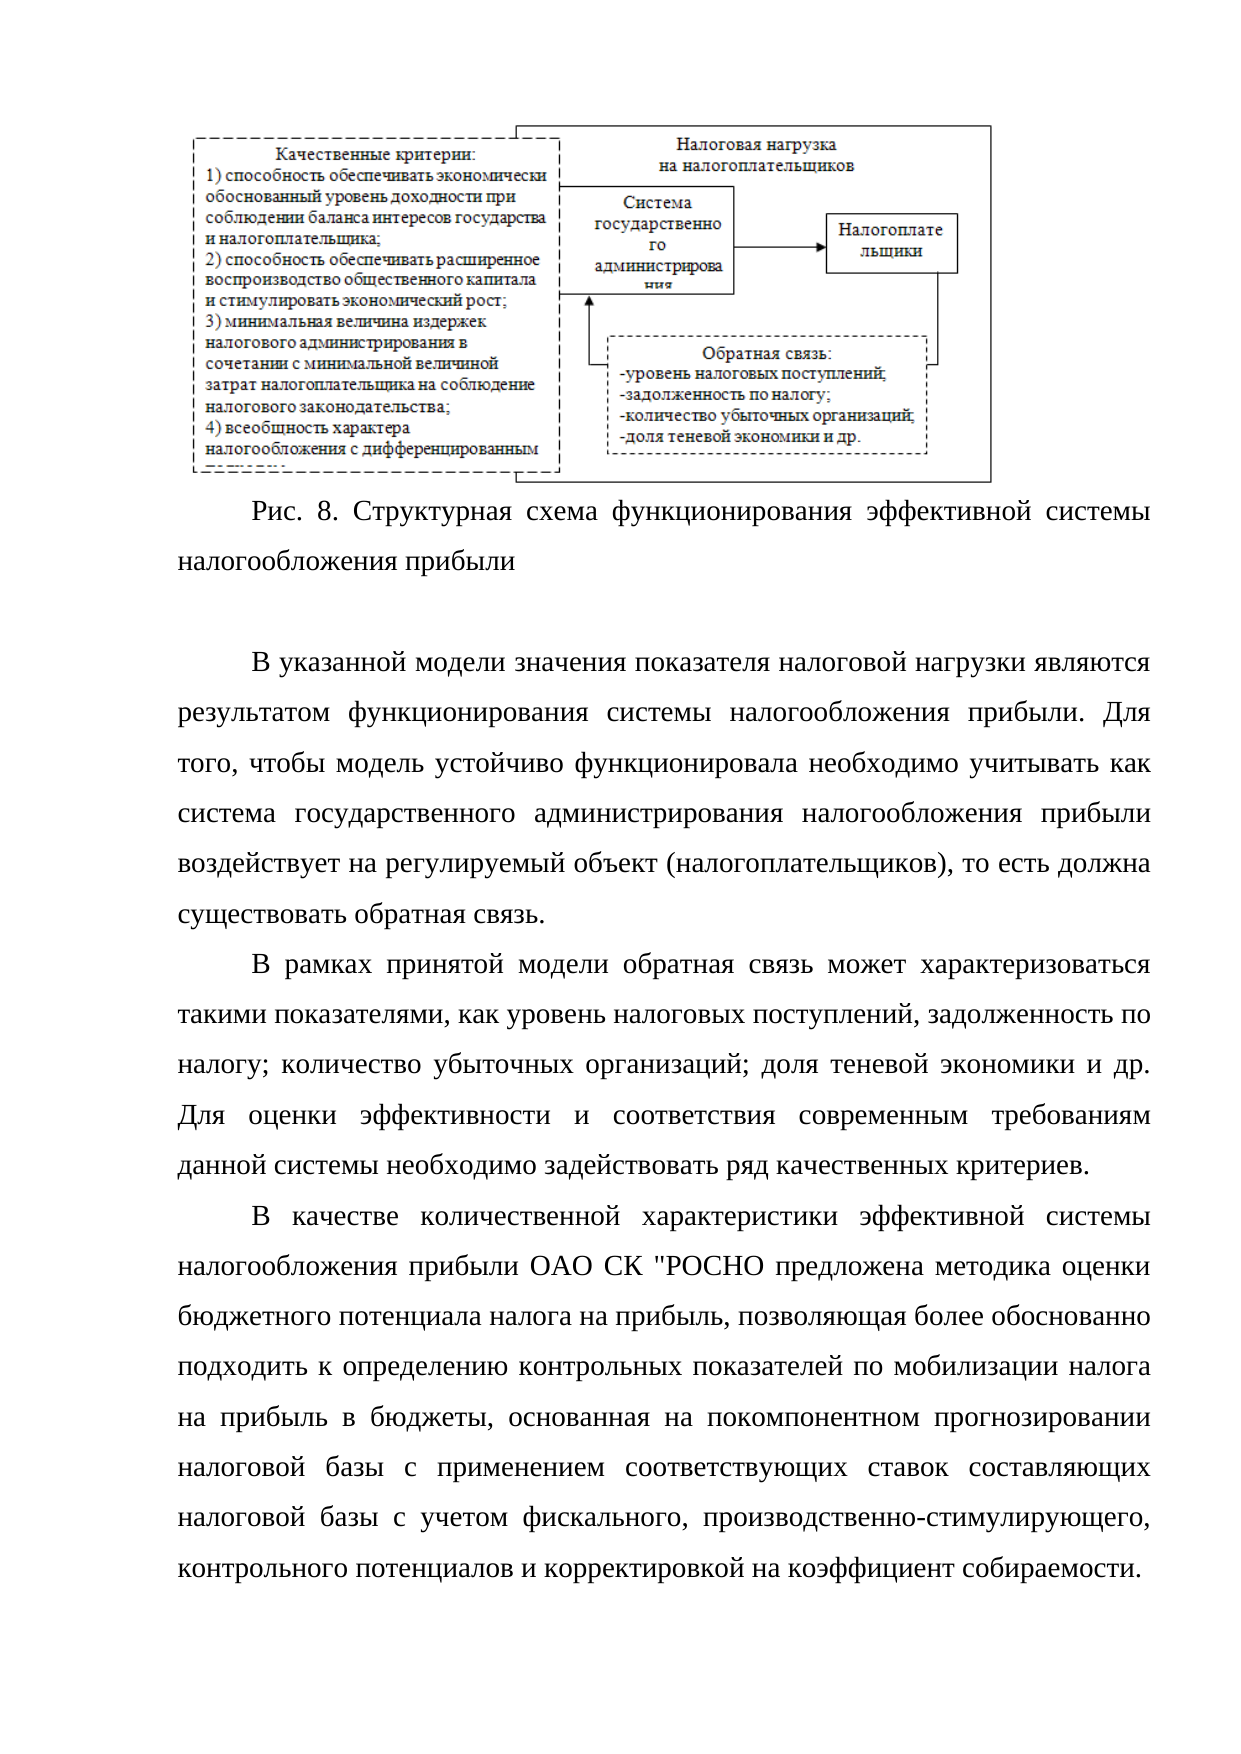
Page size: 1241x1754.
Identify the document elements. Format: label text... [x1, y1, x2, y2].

text Рис. 8. Структурная схема функционирования эффективной системы налогообложения прибыли [177, 493, 1152, 577]
text В указанной модели значения показателя налоговой нагрузки являются результатом функционирования системы налогообложения прибыли. Для того, чтобы модель устойчиво функционировала необходимо учитывать как система государственного администрирования налогообложения прибыли воздействует на регулируемый объект (налогоплательщиков), то есть должна существовать обратная связь. [177, 644, 1152, 929]
text В рамках принятой модели обратная связь может характеризоваться такими показателями, как уровень налоговых поступлений, задолженность по налогу; количество убыточных организаций; доля теневой экономики и др. Для оценки эффективности и соответствия современным требованиям данной системы необходимо задействовать ряд качественных критериев. [177, 946, 1152, 1181]
picture [177, 118, 1004, 494]
text В качестве количественной характеристики эффективной системы налогообложения прибыли ОАО СК "РОСНО предложена методика оценки бюджетного потенциала налога на прибыль, позволяющая более обоснованно подходить к определению контрольных показателей по мобилизации налога на прибыль в бюджеты, основанная на покомпонентном прогнозировании налоговой базы с применением соответствующих ставок составляющих налоговой базы с учетом фискального, производственно-стимулирующего, контрольного потенциалов и корректировкой на коэффициент собираемости. [177, 1198, 1152, 1583]
